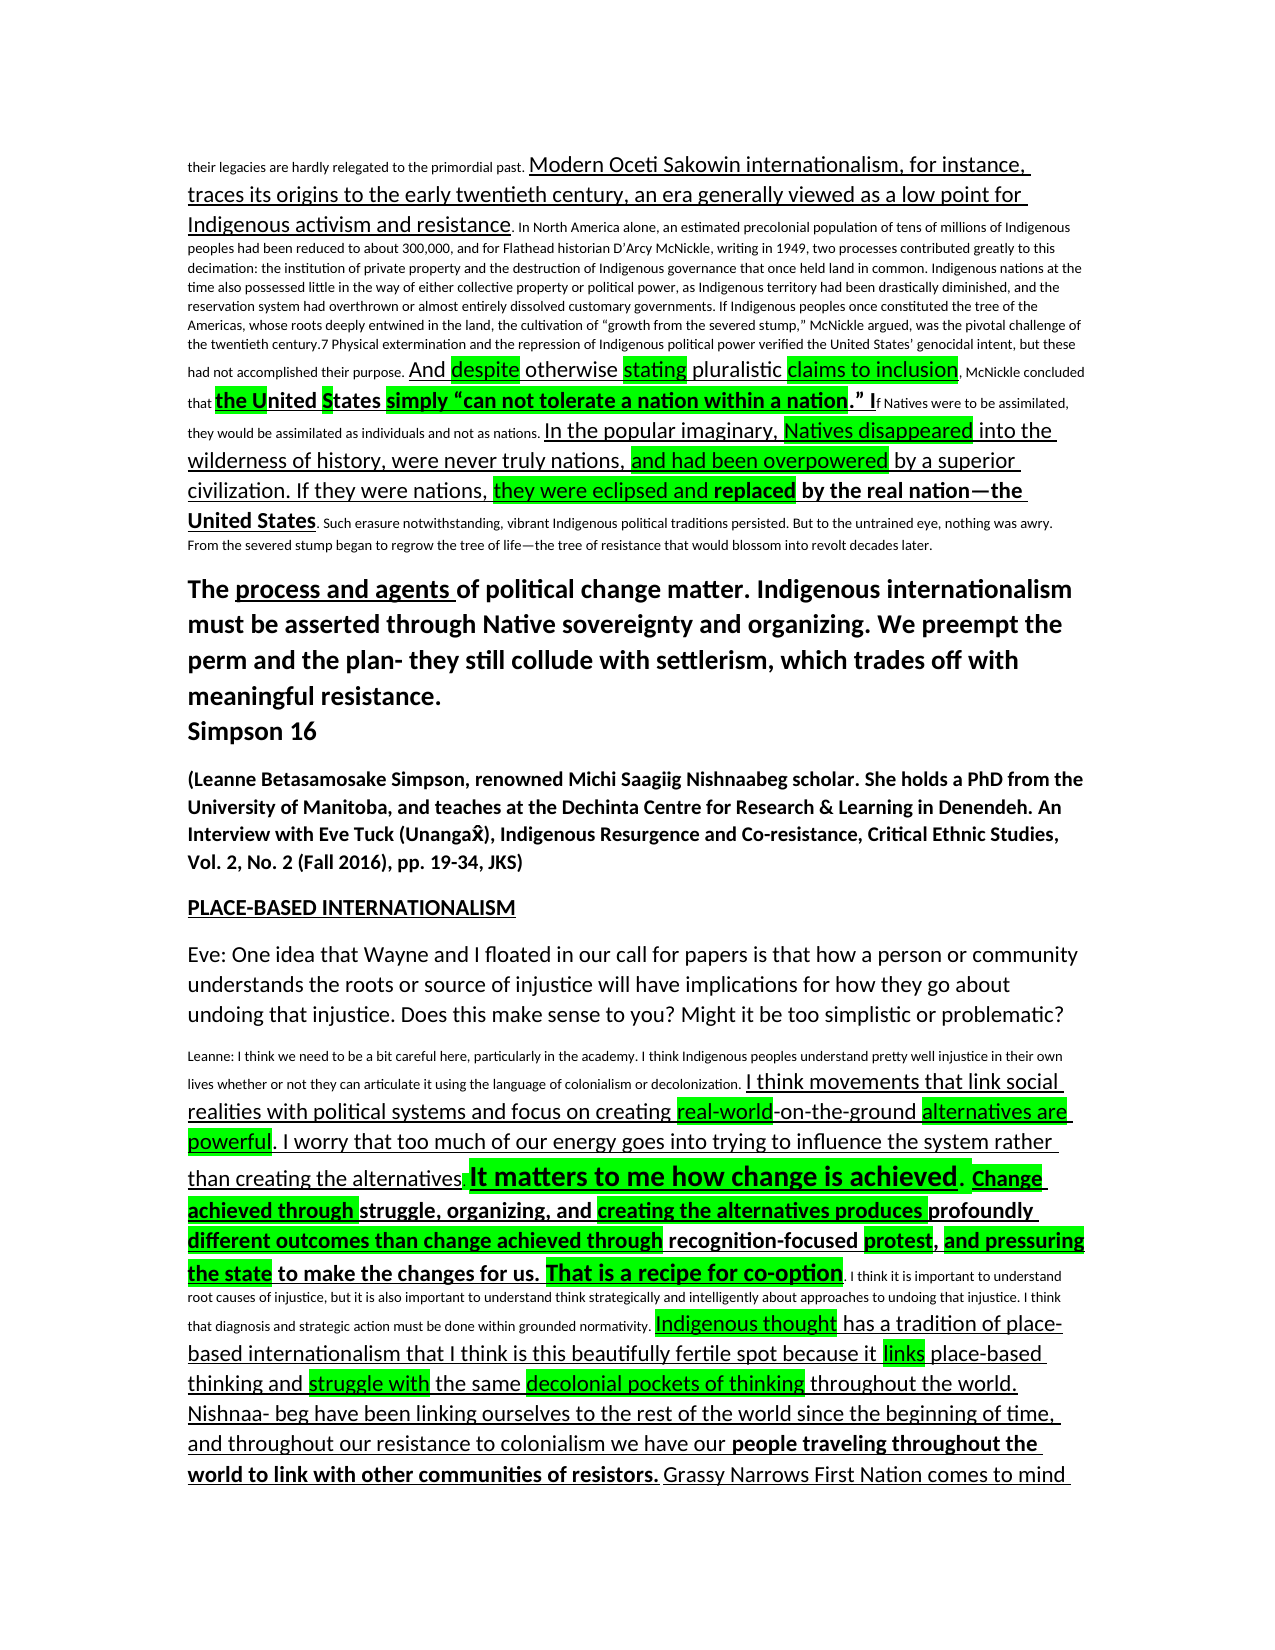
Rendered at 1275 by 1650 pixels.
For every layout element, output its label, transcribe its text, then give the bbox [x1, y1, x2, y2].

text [187, 1047, 1087, 1488]
text PLACE-BASED INTERNATIONALISM [187, 893, 1087, 921]
text Eve: One idea that Wayne and I floated in our call for papers is that how a person or community understands the roots or source of injustice will have implications for how they go about undoing that injustice. Does this make sense to you? Might it be too simplistic or problematic? [187, 940, 1087, 1028]
text Simpson 16 [187, 714, 1087, 747]
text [187, 150, 1087, 554]
subtitle The process and agents of political change matter. Indigenous internationalism must be asserted through Native sovereignty and organizing. We preempt the perm and the plan- they still collude with settlerism, which trades off with meaningful resistance. [187, 572, 1087, 712]
text (Leanne Betasamosake Simpson, renowned Michi Saagiig Nishnaabeg scholar. She holds a PhD from the University of Manitoba, and teaches at the Dechinta Centre for Research & Learning in Denendeh. An Interview with Eve Tuck (Unangax̂), Indigenous Resurgence and Co-resistance, Critical Ethnic Studies, Vol. 2, No. 2 (Fall 2016), pp. 19-34, JKS) [187, 767, 1087, 874]
